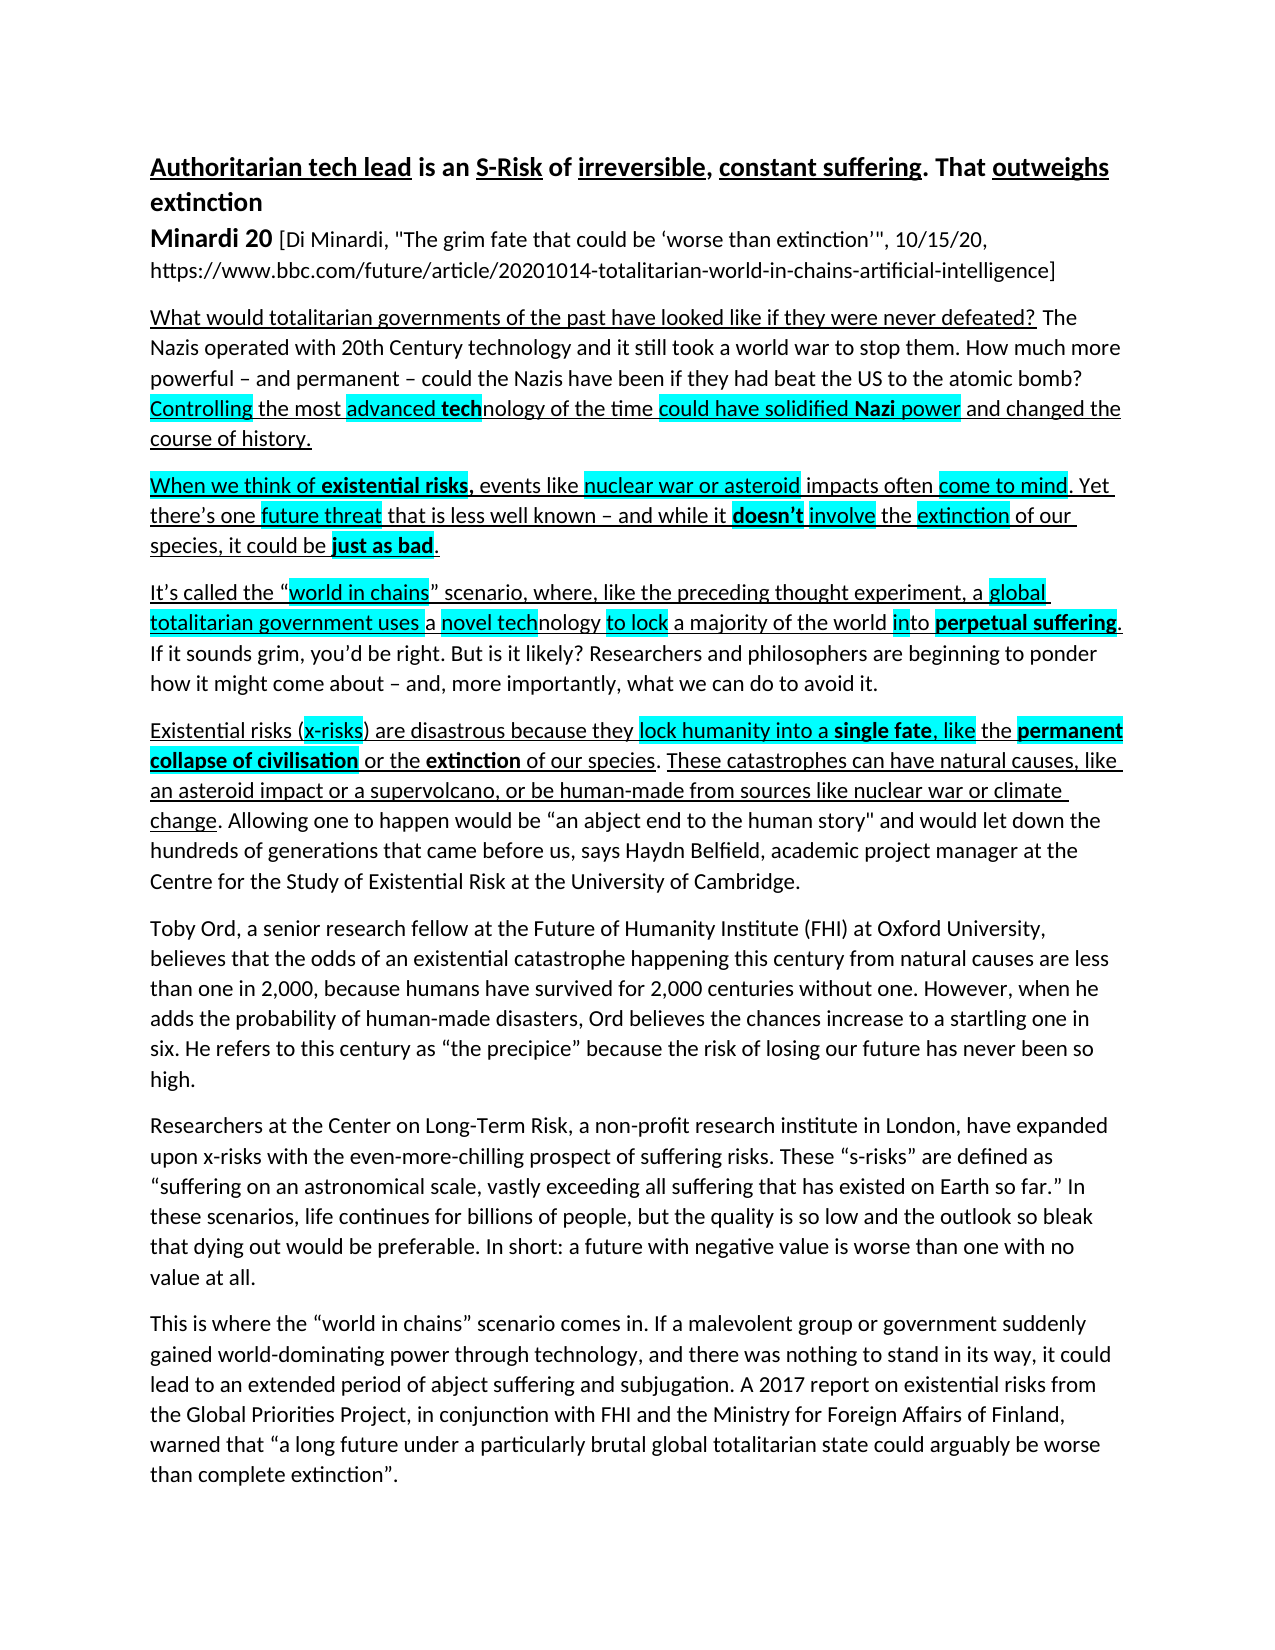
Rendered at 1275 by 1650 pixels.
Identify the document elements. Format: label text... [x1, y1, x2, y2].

text Existential risks (x-risks) are disastrous because they lock humanity into a single fate, like the permanent collapse of civilisation or the extinction of our species. These catastrophes can have natural causes, like an asteroid impact or a supervolcano, or be human-made from sources like nuclear war or climate change. Allowing one to happen would be “an abject end to the human story" and would let down the hundreds of generations that came before us, says Haydn Belfield, academic project manager at the Centre for the Study of Existential Risk at the University of Cambridge. [150, 716, 1125, 895]
text What would totalitarian governments of the past have looked like if they were never defeated? The Nazis operated with 20th Century technology and it still took a world war to stop them. How much more powerful – and permanent – could the Nazis have been if they had beat the US to the atomic bomb? Controlling the most advanced technology of the time could have solidified Nazi power and changed the course of history. [150, 303, 1125, 452]
text It’s called the “world in chains” scenario, where, like the preceding thought experiment, a global totalitarian government uses a novel technology to lock a majority of the world into perpetual suffering. If it sounds grim, you’d be right. But is it likely? Researchers and philosophers are beginning to ponder how it might come about – and, more importantly, what we can do to avoid it. [150, 578, 1125, 697]
text When we think of existential risks, events like nuclear war or asteroid impacts often come to mind. Yet there’s one future threat that is less well known – and while it doesn’t involve the extinction of our species, it could be just as bad. [150, 471, 1125, 559]
text Researchers at the Center on Long-Term Risk, a non-profit research institute in London, have expanded upon x-risks with the even-more-chilling prospect of suffering risks. These “s-risks” are defined as “suffering on an astronomical scale, vastly exceeding all suffering that has existed on Earth so far.” In these scenarios, life continues for billions of people, but the quality is so low and the outlook so bleak that dying out would be preferable. In short: a future with negative value is worse than one with no value at all. [150, 1112, 1125, 1291]
text Minardi 20 [Di Minardi, "The grim fate that could be ‘worse than extinction’", 10/15/20, https://www.bbc.com/future/article/20201014-totalitarian-world-in-chains-artificial-intelligence] [150, 221, 1125, 284]
text Toby Ord, a senior research fellow at the Future of Humanity Institute (FHI) at Oxford University, believes that the odds of an existential catastrophe happening this century from natural causes are less than one in 2,000, because humans have survived for 2,000 centuries without one. However, when he adds the probability of human-made disasters, Ord believes the chances increase to a startling one in six. He refers to this century as “the precipice” because the risk of losing our future has never been so high. [150, 914, 1125, 1093]
text This is where the “world in chains” scenario comes in. If a malevolent group or government suddenly gained world-dominating power through technology, and there was nothing to stand in its way, it could lead to an extended period of abject suffering and subjugation. A 2017 report on existential risks from the Global Priorities Project, in conjunction with FHI and the Ministry for Foreign Affairs of Finland, warned that “a long future under a particularly brutal global totalitarian state could arguably be worse than complete extinction”. [150, 1309, 1125, 1489]
subtitle Authoritarian tech lead is an S-Risk of irreversible, constant suffering. That outweighs extinction [150, 150, 1125, 219]
